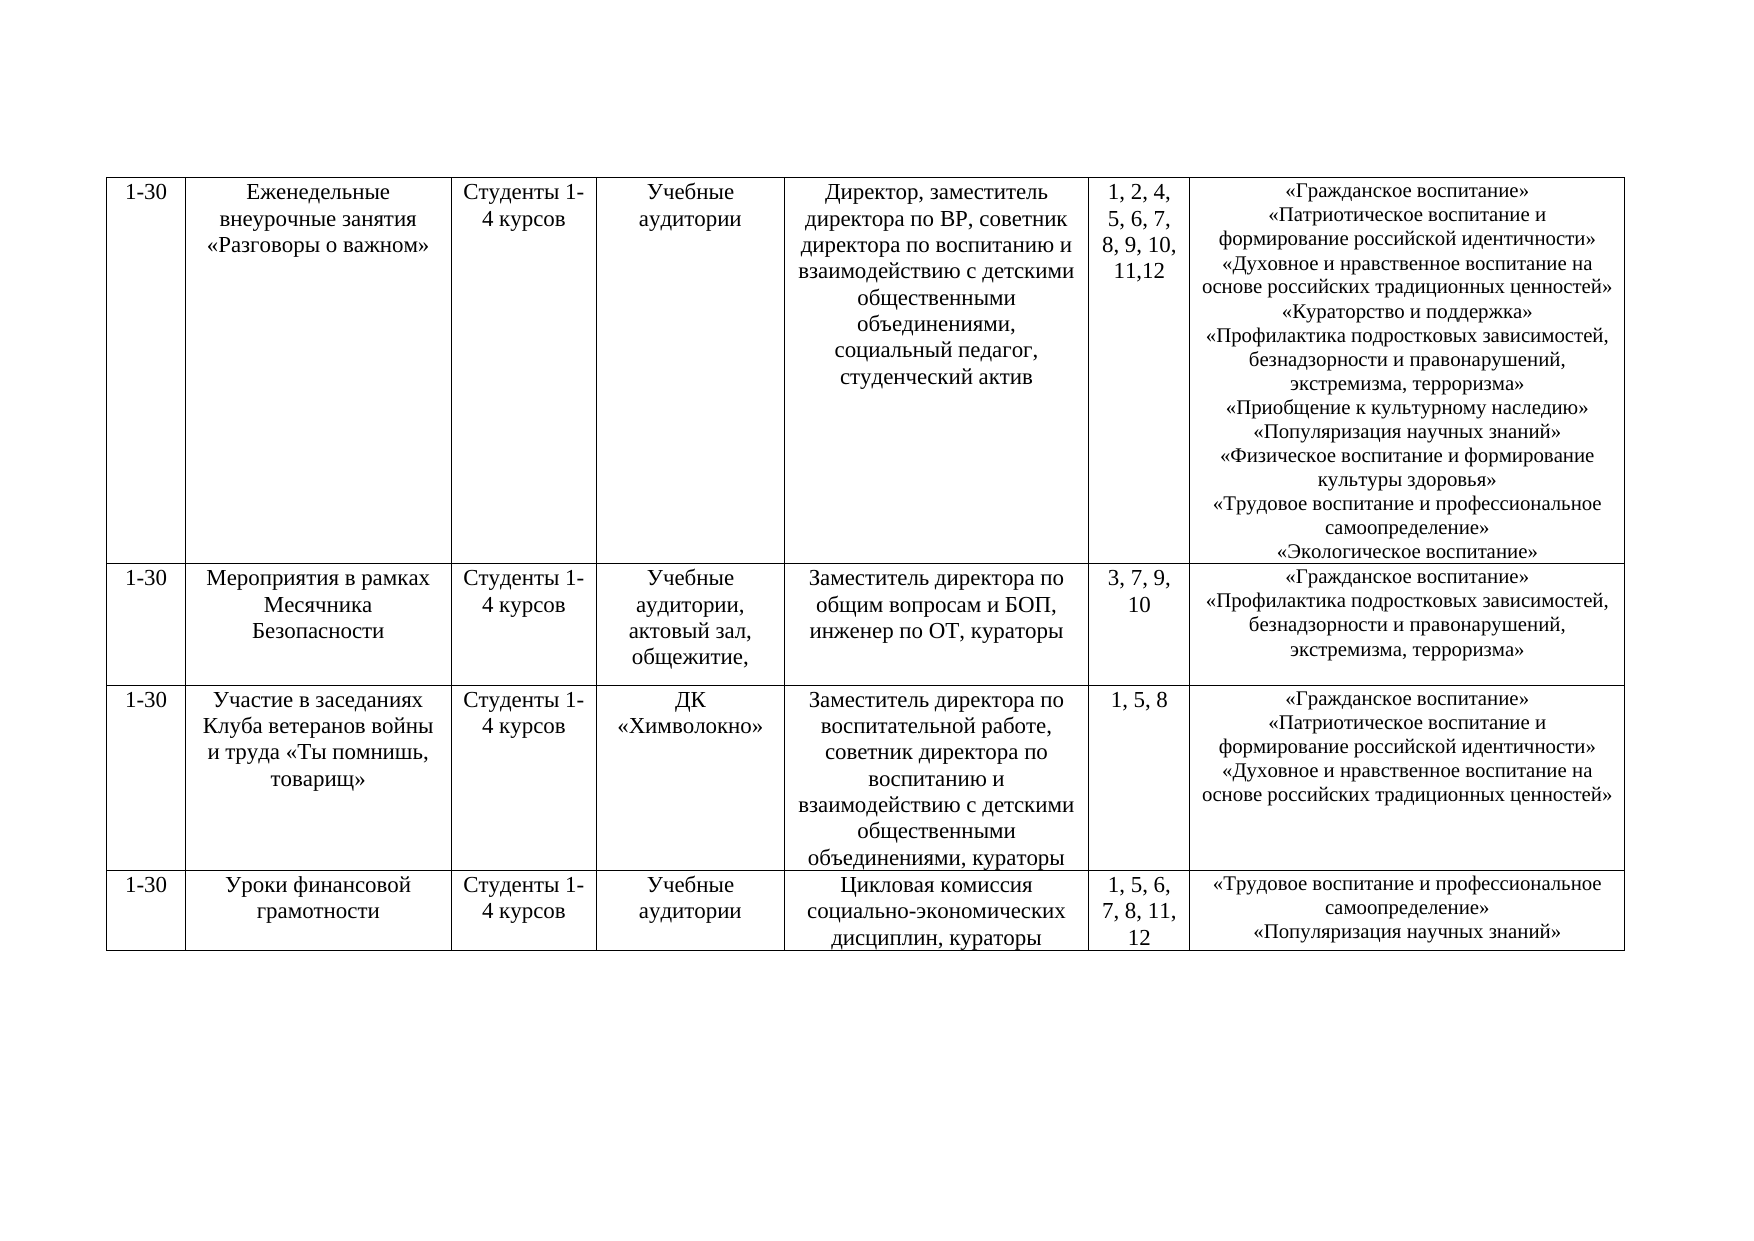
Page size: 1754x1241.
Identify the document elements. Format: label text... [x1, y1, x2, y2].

table_cell 1, 5, 6, 7, 8, 11, 12 [1089, 871, 1189, 950]
table_cell Студенты 1-4 курсов [452, 178, 596, 563]
table_cell Заместитель директора по воспитательной работе, советник директора по воспитанию и взаимодействию с детскими общественными объединениями, кураторы [785, 686, 1088, 870]
table_cell Студенты 1-4 курсов [452, 871, 596, 950]
table_cell Уроки финансовой грамотности [186, 871, 451, 950]
table_cell Студенты 1-4 курсов [452, 564, 596, 684]
table_cell 3, 7, 9, 10 [1089, 564, 1189, 684]
table_cell «Гражданское воспитание» «Патриотическое воспитание и формирование российской идентичности» «Духовное и нравственное воспитание на основе российских традиционных ценностей» [1190, 686, 1624, 870]
table_cell Еженедельные внеурочные занятия «Разговоры о важном» [186, 178, 451, 563]
table_cell 1-30 [107, 686, 185, 870]
table_cell Участие в заседаниях Клуба ветеранов войны и труда «Ты помнишь, товарищ» [186, 686, 451, 870]
table_cell Цикловая комиссия социально-экономических дисциплин, кураторы [785, 871, 1088, 950]
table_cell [1089, 178, 1189, 563]
table_cell 1-30 [107, 564, 185, 684]
table_cell Заместитель директора по общим вопросам и БОП, инженер по ОТ, кураторы [785, 564, 1088, 684]
table_cell Учебные аудитории, актовый зал, общежитие, [597, 564, 784, 684]
table_cell Студенты 1-4 курсов [452, 686, 596, 870]
table_cell «Гражданское воспитание» «Патриотическое воспитание и формирование российской идентичности» «Духовное и нравственное воспитание на основе российских традиционных ценностей» «Кураторство и поддержка» «Профилактика подростковых зависимостей, безнадзорности и правонарушений, экстремизма, терроризма» «Приобщение к культурному наследию» «Популяризация научных знаний» «Физическое воспитание и формирование культуры здоровья» «Трудовое воспитание и профессиональное самоопределение» «Экологическое воспитание» [1190, 178, 1624, 563]
table_cell 1-30 [107, 871, 185, 950]
table_cell «Гражданское воспитание» «Профилактика подростковых зависимостей, безнадзорности и правонарушений, экстремизма, терроризма» [1190, 564, 1624, 684]
table_cell 1, 5, 8 [1089, 686, 1189, 870]
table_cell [785, 178, 1088, 563]
table_cell «Трудовое воспитание и профессиональное самоопределение» «Популяризация научных знаний» [1190, 871, 1624, 950]
table_cell ДК «Химволокно» [597, 686, 784, 870]
table_cell 1-30 [107, 178, 185, 563]
table_cell Учебные аудитории [597, 178, 784, 563]
table_cell Учебные аудитории [597, 871, 784, 950]
table_cell Мероприятия в рамках Месячника Безопасности [186, 564, 451, 684]
